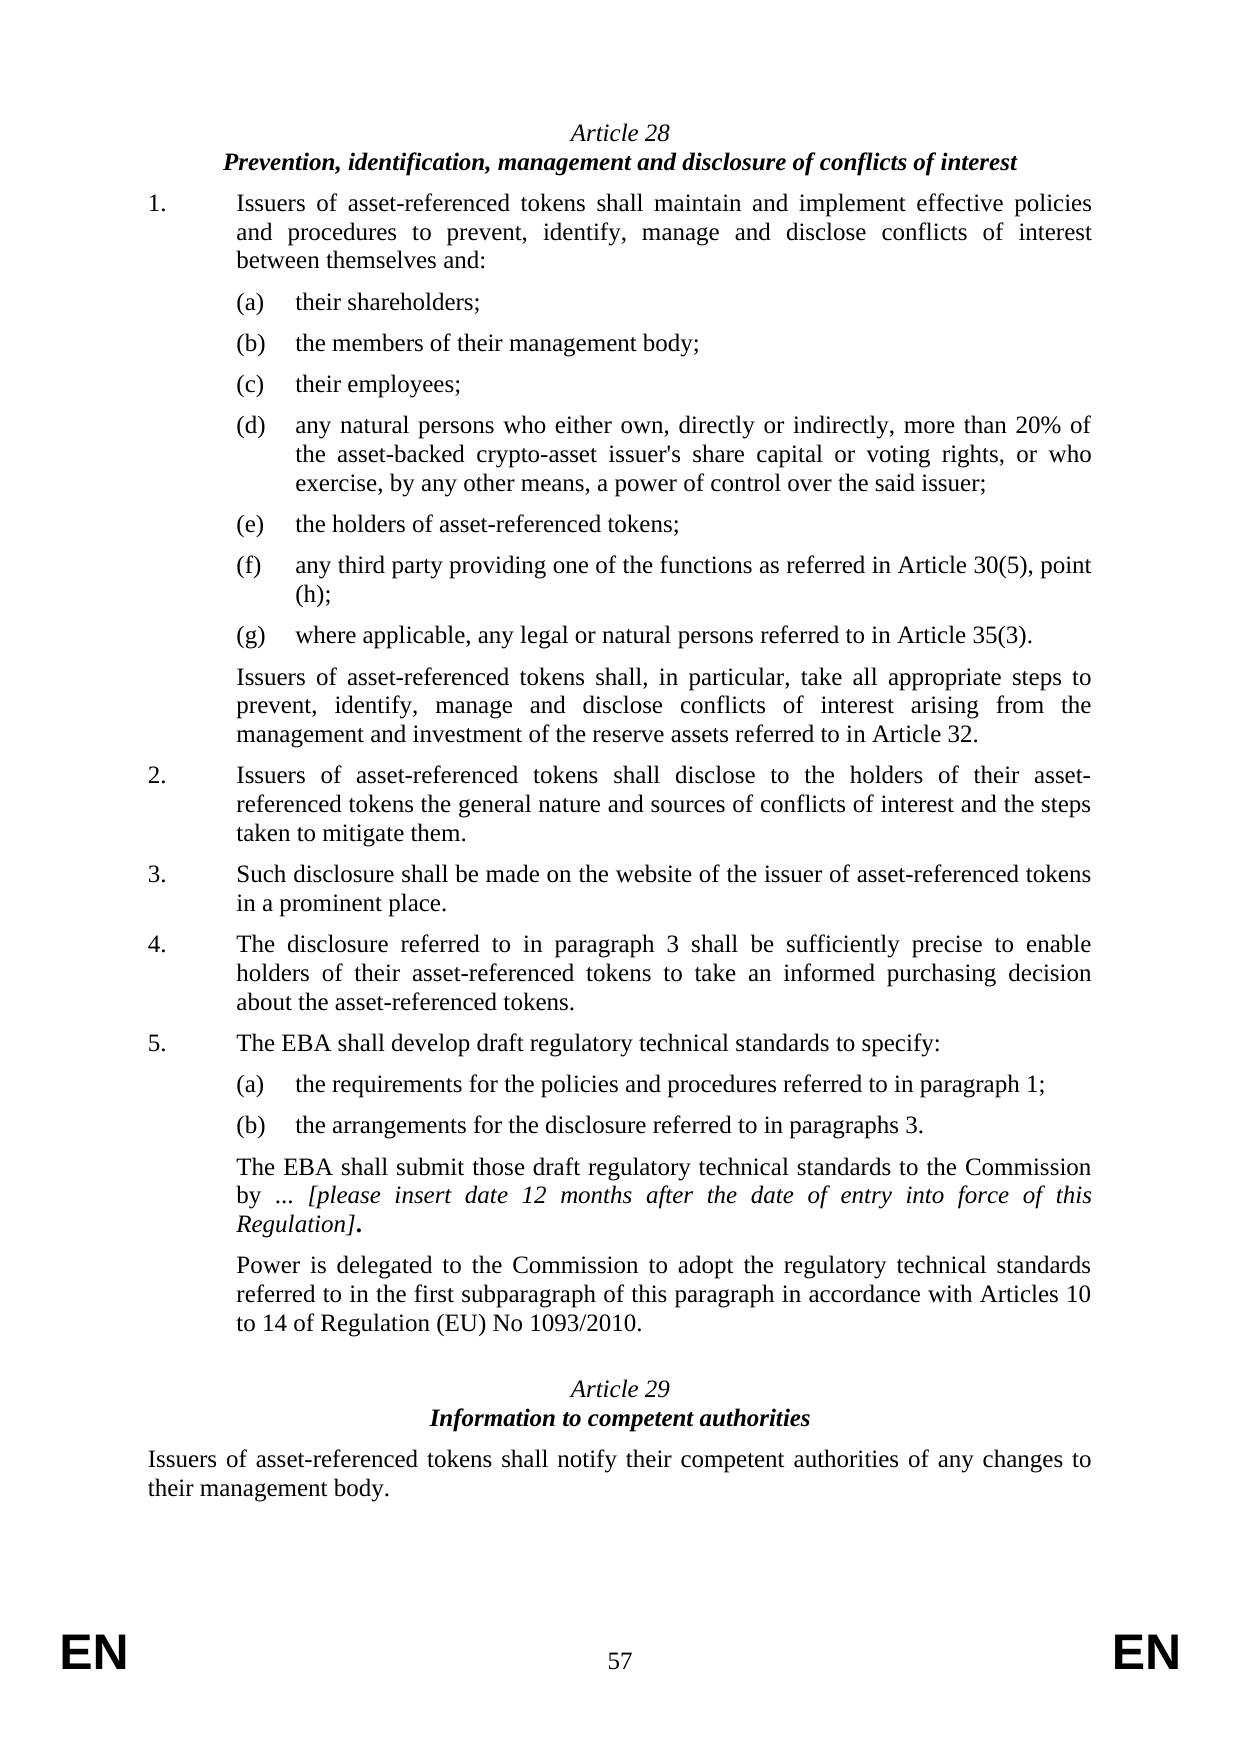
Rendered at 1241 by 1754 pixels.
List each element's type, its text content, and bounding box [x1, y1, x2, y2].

text Article 29 Information to competent authorities [148, 1374, 1093, 1432]
text Power is delegated to the Commission to adopt the regulatory technical standards referred to in the first subparagraph of this paragraph in accordance with Articles 10 to 14 of Regulation (EU) No 1093/2010. [236, 1251, 1093, 1337]
text (a) the requirements for the policies and procedures referred to in paragraph 1; [236, 1069, 1093, 1098]
text (g) where applicable, any legal or natural persons referred to in Article 35(3). [236, 621, 1093, 649]
text (b) the arrangements for the disclosure referred to in paragraphs 3. [236, 1111, 1093, 1139]
text Issuers of asset-referenced tokens shall notify their competent authorities of any changes to their management body. [148, 1444, 1093, 1502]
text (b) the members of their management body; [236, 328, 1093, 357]
text (e) the holders of asset-referenced tokens; [236, 509, 1093, 538]
text Issuers of asset-referenced tokens shall, in particular, take all appropriate steps to prevent, identify, manage and disclose conflicts of interest arising from the management and investment of the reserve assets referred to in Article 32. [236, 662, 1093, 748]
text 5. The EBA shall develop draft regulatory technical standards to specify: [148, 1028, 1093, 1057]
text 1. Issuers of asset-referenced tokens shall maintain and implement effective policies and procedures to prevent, identify, manage and disclose conflicts of interest between themselves and: [148, 188, 1093, 274]
text 3. Such disclosure shall be made on the website of the issuer of asset-referenced tokens in a prominent place. [148, 859, 1093, 917]
text The EBA shall submit those draft regulatory technical standards to the Commission by ... [please insert date 12 months after the date of entry into force of this Regulation]. [236, 1152, 1093, 1238]
text (a) their shareholders; [236, 287, 1093, 316]
text Article 28 Prevention, identification, management and disclosure of conflicts of interest [148, 118, 1093, 176]
text (f) any third party providing one of the functions as referred in Article 30(5), point (h); [236, 551, 1093, 608]
text 4. The disclosure referred to in paragraph 3 shall be sufficiently precise to enable holders of their asset-referenced tokens to take an informed purchasing decision about the asset-referenced tokens. [148, 929, 1093, 1016]
text 2. Issuers of asset-referenced tokens shall disclose to the holders of their asset-referenced tokens the general nature and sources of conflicts of interest and the steps taken to mitigate them. [148, 761, 1093, 847]
text (d) any natural persons who either own, directly or indirectly, more than 20% of the asset-backed crypto-asset issuer's share capital or voting rights, or who exercise, by any other means, a power of control over the said issuer; [236, 411, 1093, 497]
text (c) their employees; [236, 369, 1093, 398]
